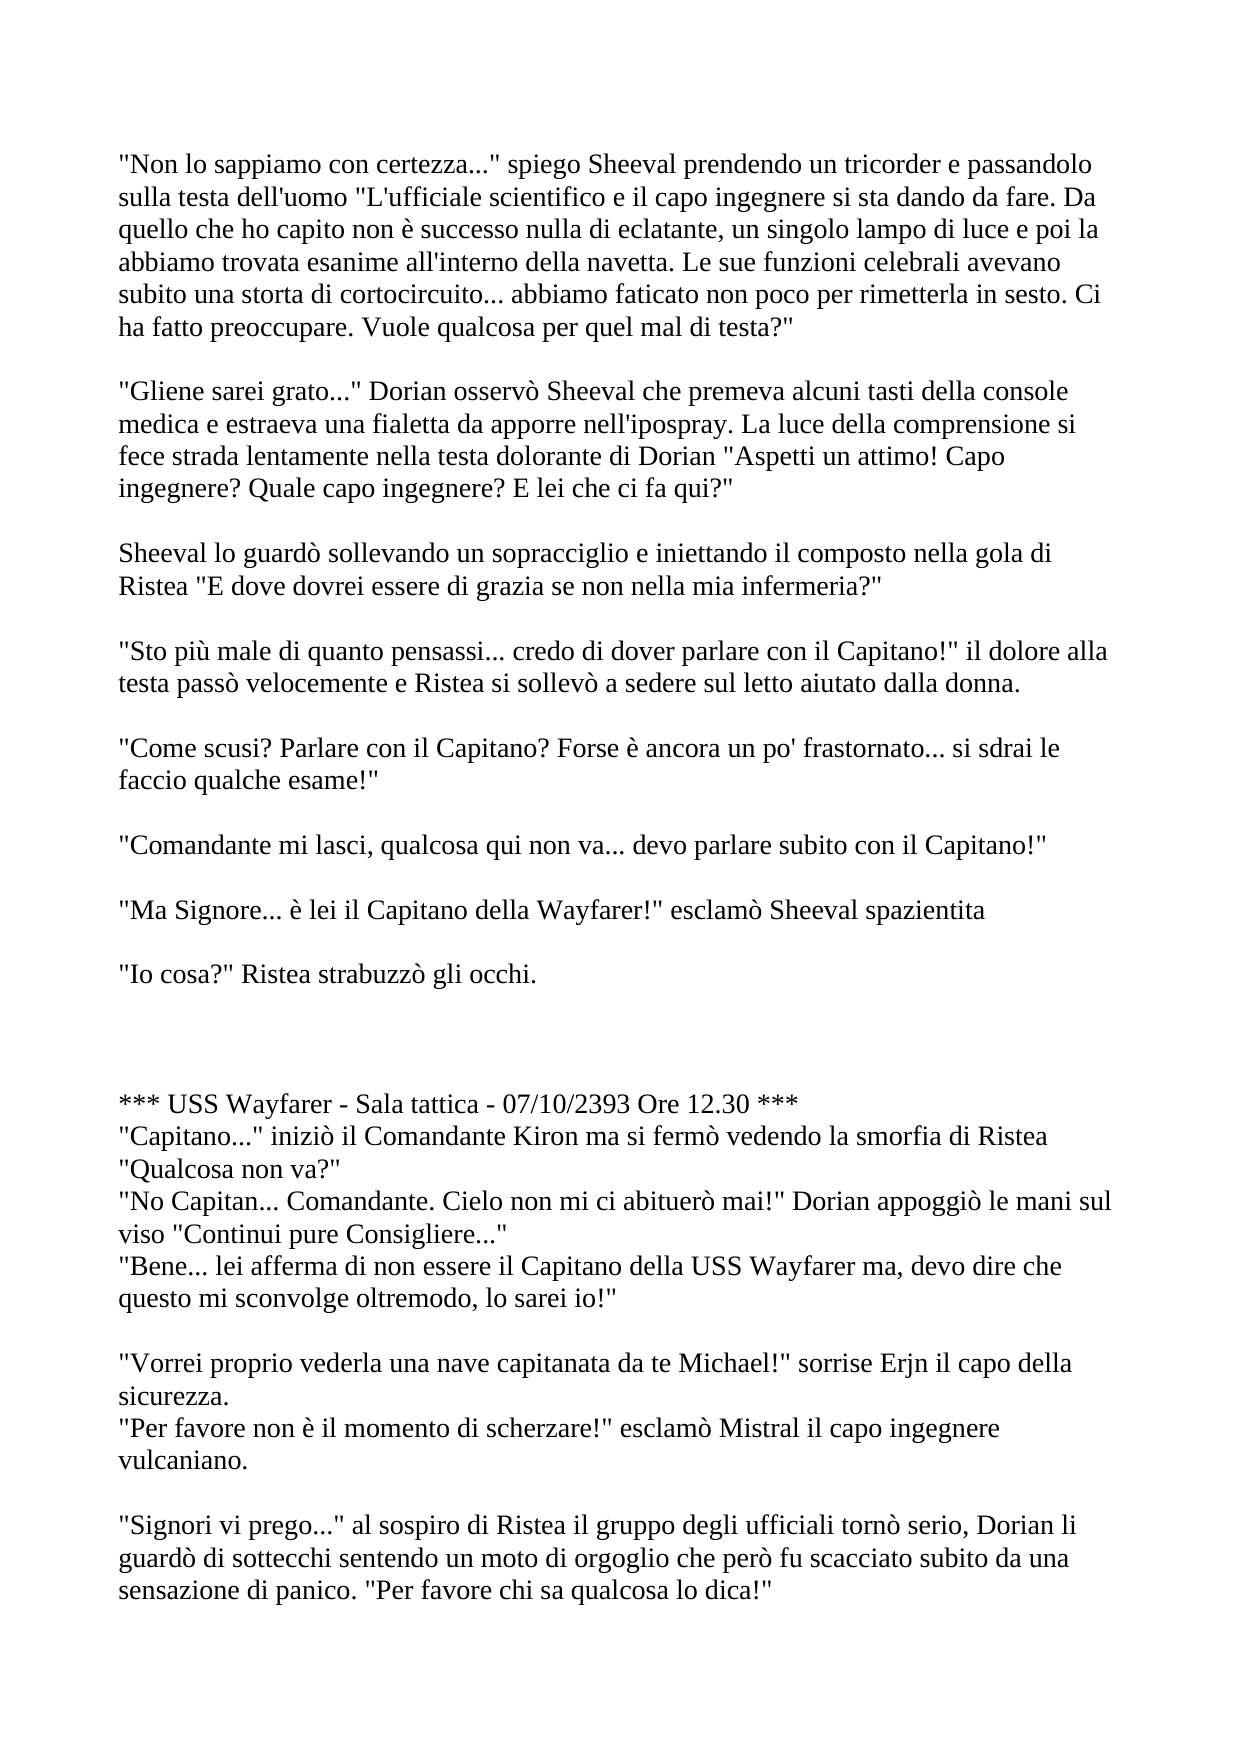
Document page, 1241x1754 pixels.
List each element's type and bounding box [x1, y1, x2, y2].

text [118, 148, 1122, 1605]
